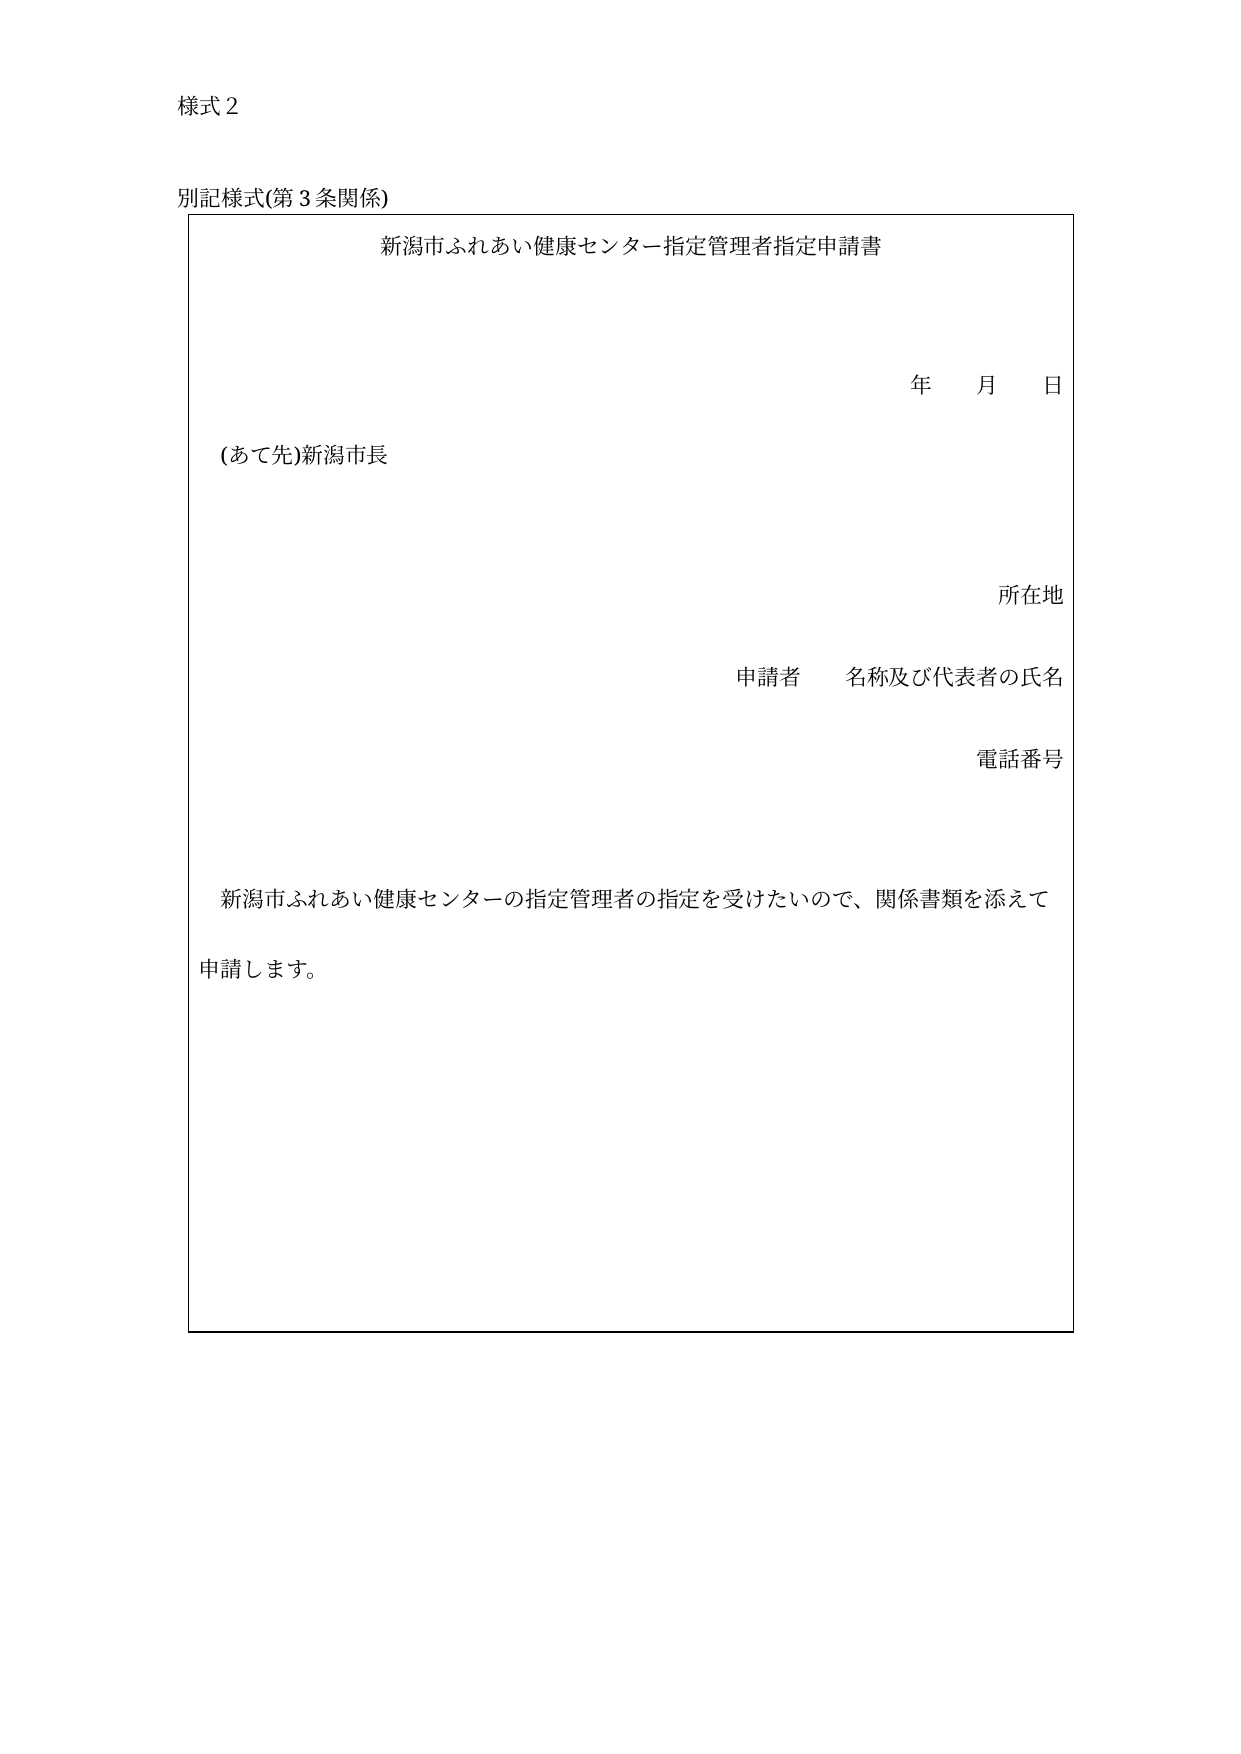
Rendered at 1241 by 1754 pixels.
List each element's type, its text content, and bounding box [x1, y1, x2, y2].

text 別記様式(第3条関係) [177, 179, 1063, 214]
table_header 新潟市ふれあい健康センター指定管理者指定申請書 年 月 日 (あて先)新潟市長 所在地 申請者 名称及び代表者の氏名 電話番号 新潟市ふれあい健康センターの指定管理者の指定を受けたいので、関係書類を添えて申請します。 [189, 215, 1073, 1331]
